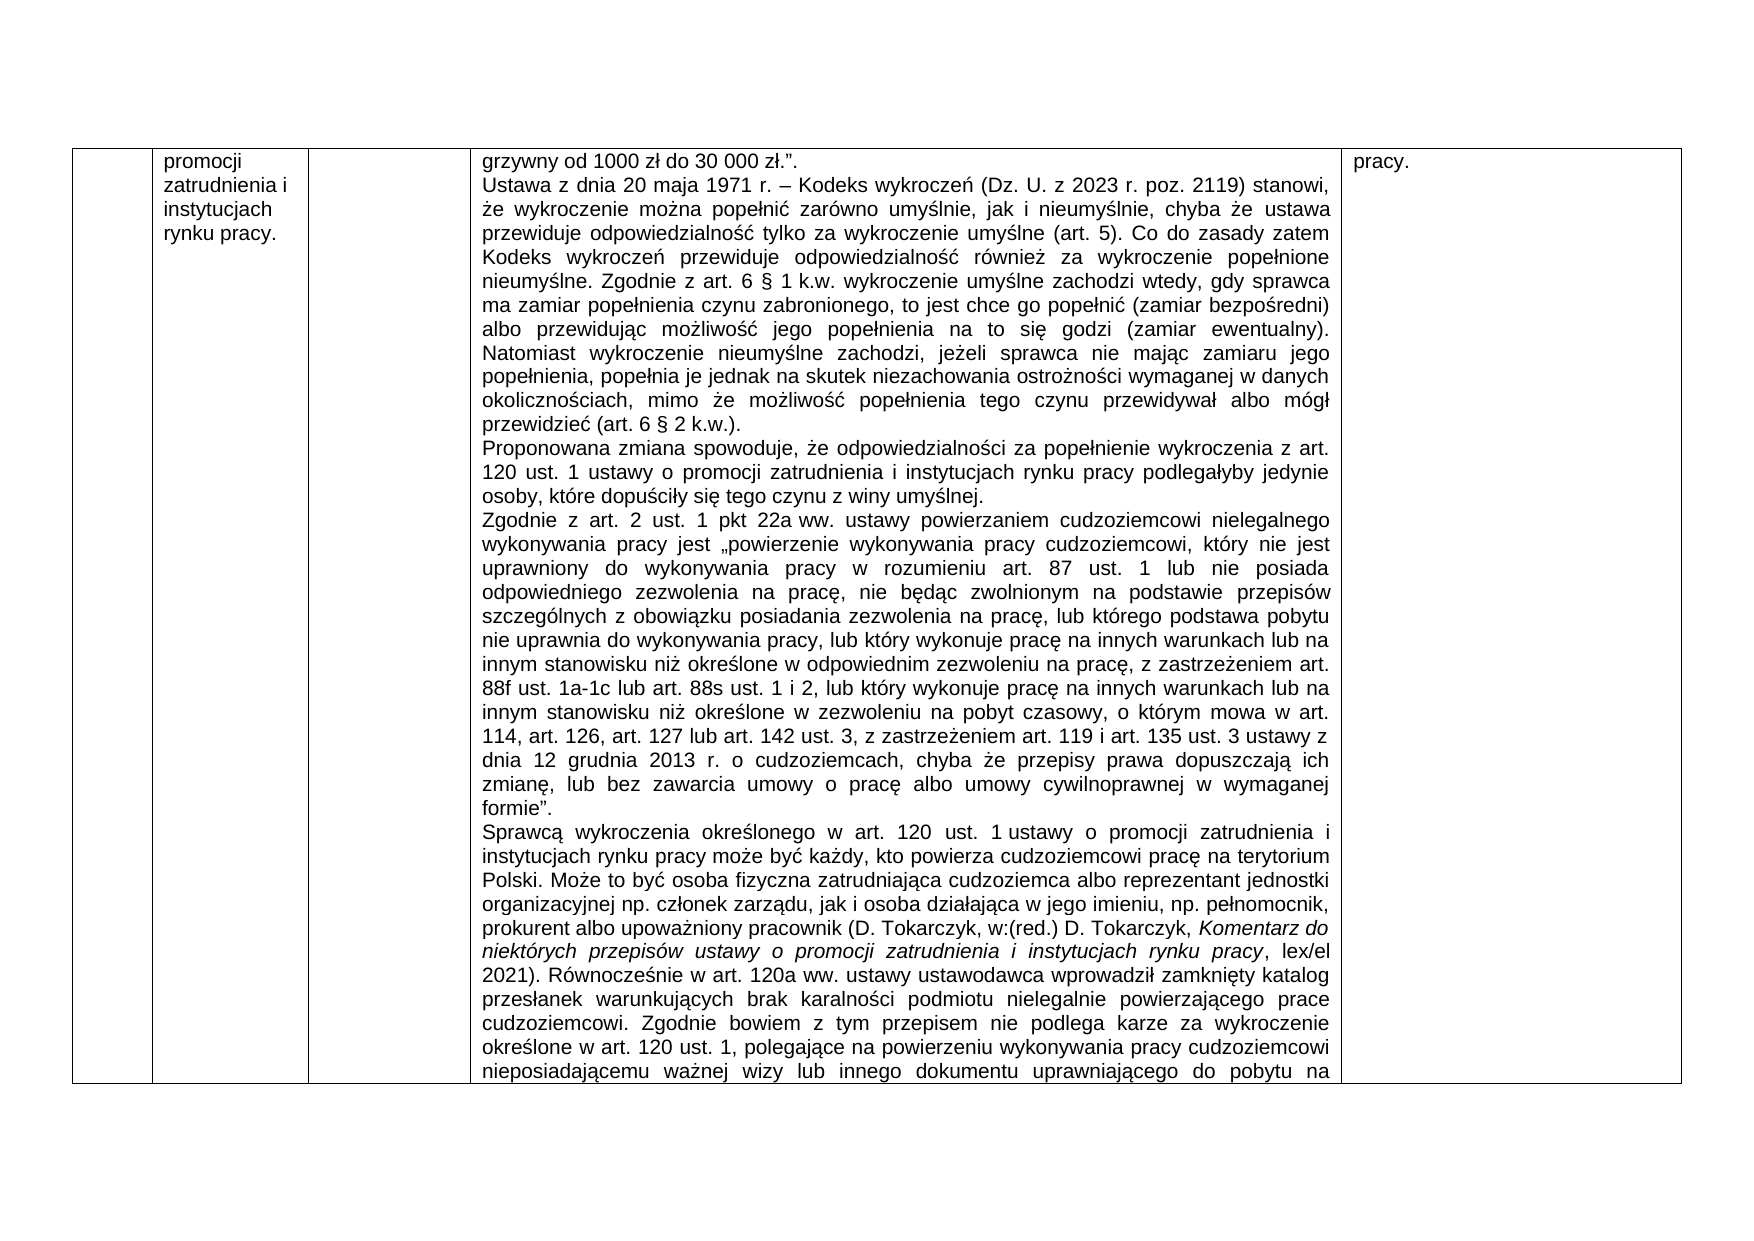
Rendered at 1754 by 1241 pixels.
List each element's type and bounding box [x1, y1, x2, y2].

table_cell [1342, 149, 1681, 1083]
table_cell [471, 149, 1341, 1083]
table_cell [73, 149, 152, 1083]
table_cell [153, 149, 308, 1083]
table_cell [309, 149, 470, 1083]
